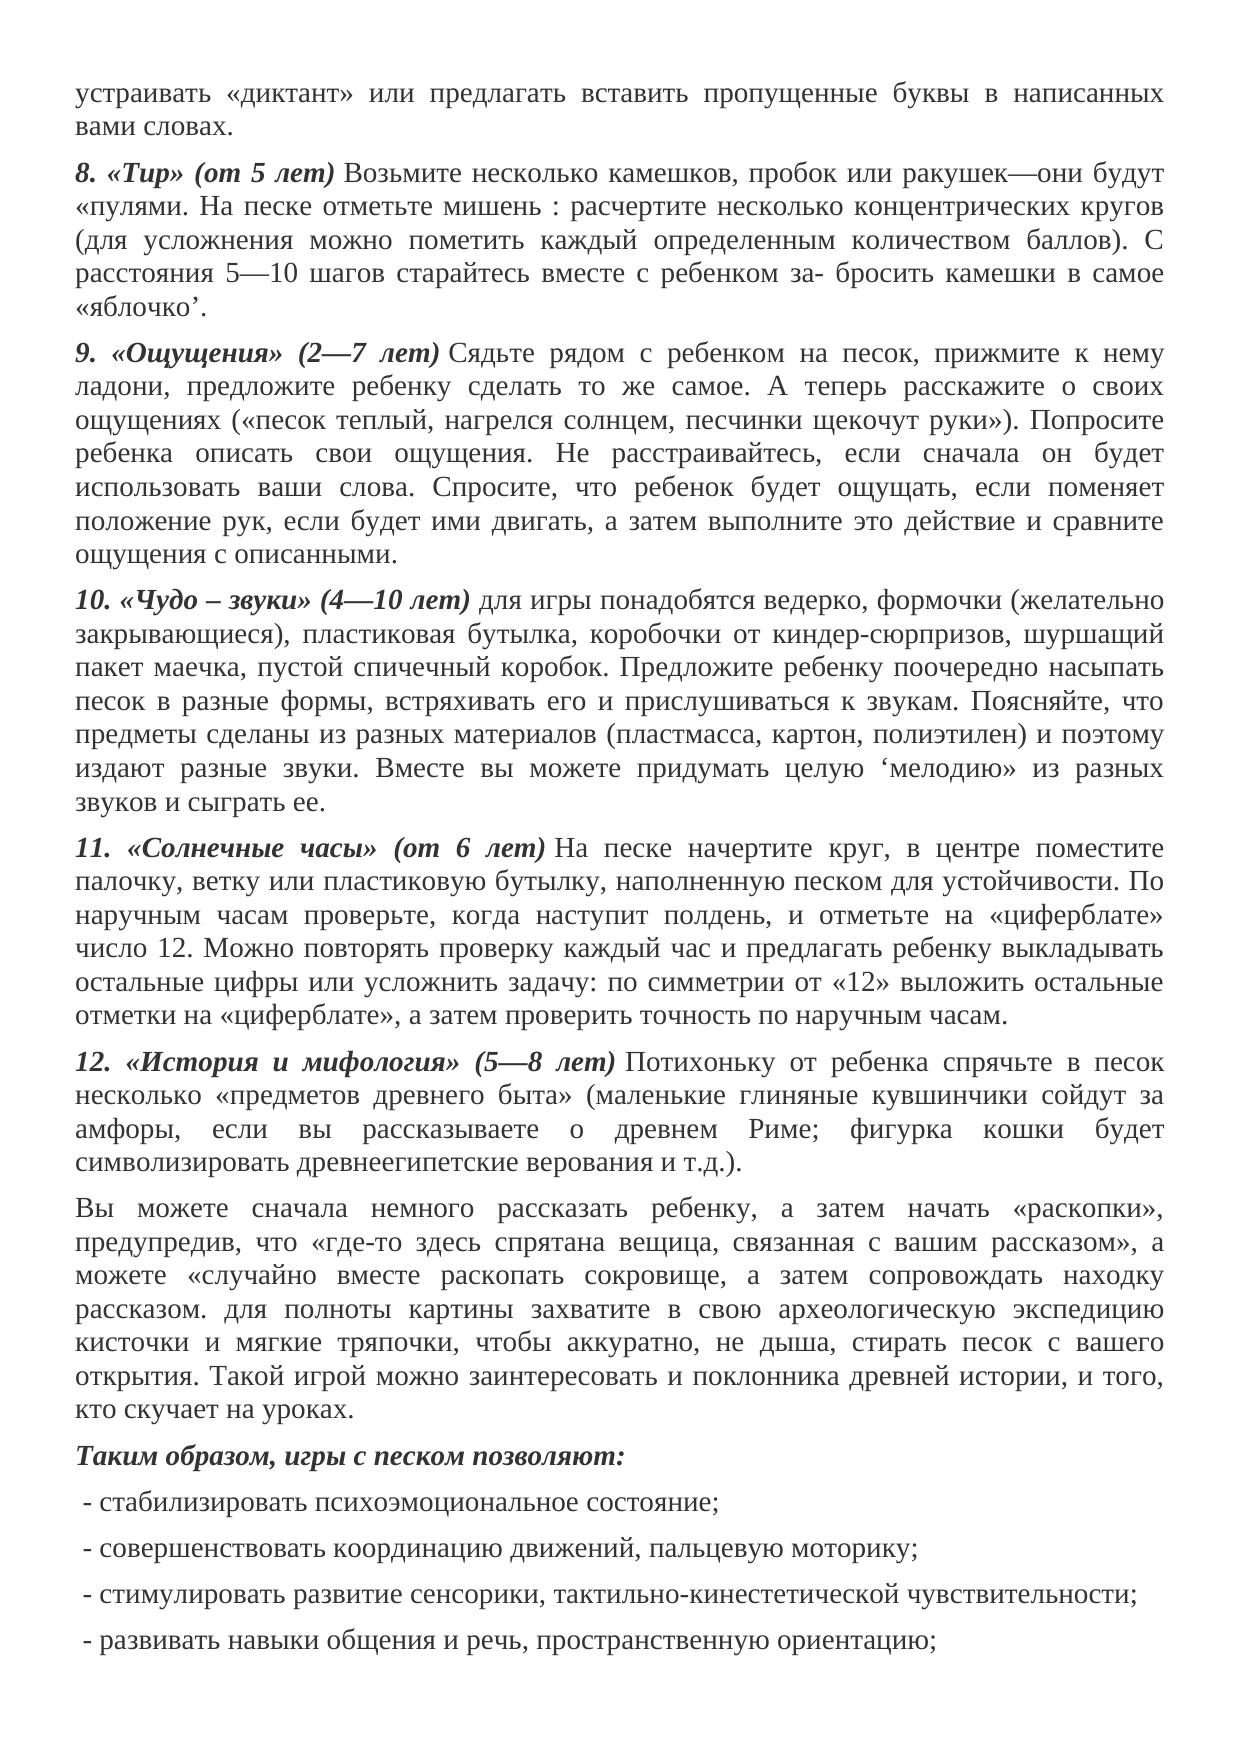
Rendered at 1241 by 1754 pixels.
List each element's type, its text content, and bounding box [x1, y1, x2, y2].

text 10. «Чудо – звуки» (4—10 лет) для игры понадобятся ведерко, формочки (желательно закрывающиеся), пластиковая бутылка, коробочки от киндер-сюрпризов, шуршащий пакет маечка, пустой спичечный коробок. Предложите ребенку поочередно насыпать песок в разные формы, встряхивать его и прислушиваться к звукам. Поясняйте, что предметы сделаны из разных материалов (пластмасса, картон, полиэтилен) и поэтому издают разные звуки. Вместе вы можете придумать целую ‘мелодию» из разных звуков и сыграть ее. [75, 582, 1165, 817]
text - стимулировать развитие сенсорики, тактильно-кинестетической чувствительности; [75, 1576, 1165, 1610]
text 9. «Ощущения» (2—7 лет) Сядьте рядом с ребенком на песок, прижмите к нему ладони, предложите ребенку сделать то же самое. А теперь расскажите о своих ощущениях («песок теплый, нагрелся солнцем, песчинки щекочут руки»). Попросите ребенка описать свои ощущения. Не расстраивайтесь, если сначала он будет использовать ваши слова. Спросите, что ребенок будет ощущать, если поменяет положение рук, если будет ими двигать, а затем выполните это действие и сравните ощущения с описанными. [75, 335, 1165, 570]
text Вы можете сначала немного рассказать ребенку, а затем начать «раскопки», предупредив, что «где-то здесь спрятана вещица, связанная с вашим рассказом», а можете «случайно вместе раскопать сокровище, а затем сопровождать находку рассказом. для полноты картины захватите в свою археологическую экспедицию кисточки и мягкие тряпочки, чтобы аккуратно, не дыша, стирать песок с вашего открытия. Такой игрой можно заинтересовать и поклонника древней истории, и того, кто скучает на уроках. [75, 1190, 1165, 1425]
text - совершенствовать координацию движений, пальцевую моторику; [75, 1530, 1165, 1564]
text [75, 75, 1165, 142]
text 12. «История и мифология» (5—8 лет) Потихоньку от ребенка спрячьте в песок несколько «предметов древнего быта» (маленькие глиняные кувшинчики сойдут за амфоры, если вы рассказываете о древнем Риме; фигурка кошки будет символизировать древнеегипетские верования и т.д.). [75, 1044, 1165, 1178]
text 11. «Солнечные часы» (от 6 лет) На песке начертите круг, в центре поместите палочку, ветку или пластиковую бутылку, наполненную песком для устойчивости. По наручным часам проверьте, когда наступит полдень, и отметьте на «циферблате» число 12. Можно повторять проверку каждый час и предлагать ребенку выкладывать остальные цифры или усложнить задачу: по симметрии от «12» выложить остальные отметки на «циферблате», а затем проверить точность по наручным часам. [75, 830, 1165, 1031]
text - стабилизировать психоэмоциональное состояние; [75, 1484, 1165, 1517]
text - развивать навыки общения и речь, пространственную ориентацию; [75, 1622, 1165, 1656]
text Таким образом, игры с песком позволяют: [75, 1438, 1165, 1471]
text 8. «Тир» (от 5 лет) Возьмите несколько камешков, пробок или ракушек—они будут «пулями. На песке отметьте мишень : расчертите несколько концентрических кругов (для усложнения можно пометить каждый определенным количеством баллов). С расстояния 5—10 шагов старайтесь вместе с ребенком за- бросить камешки в самое «яблочко’. [75, 155, 1165, 322]
